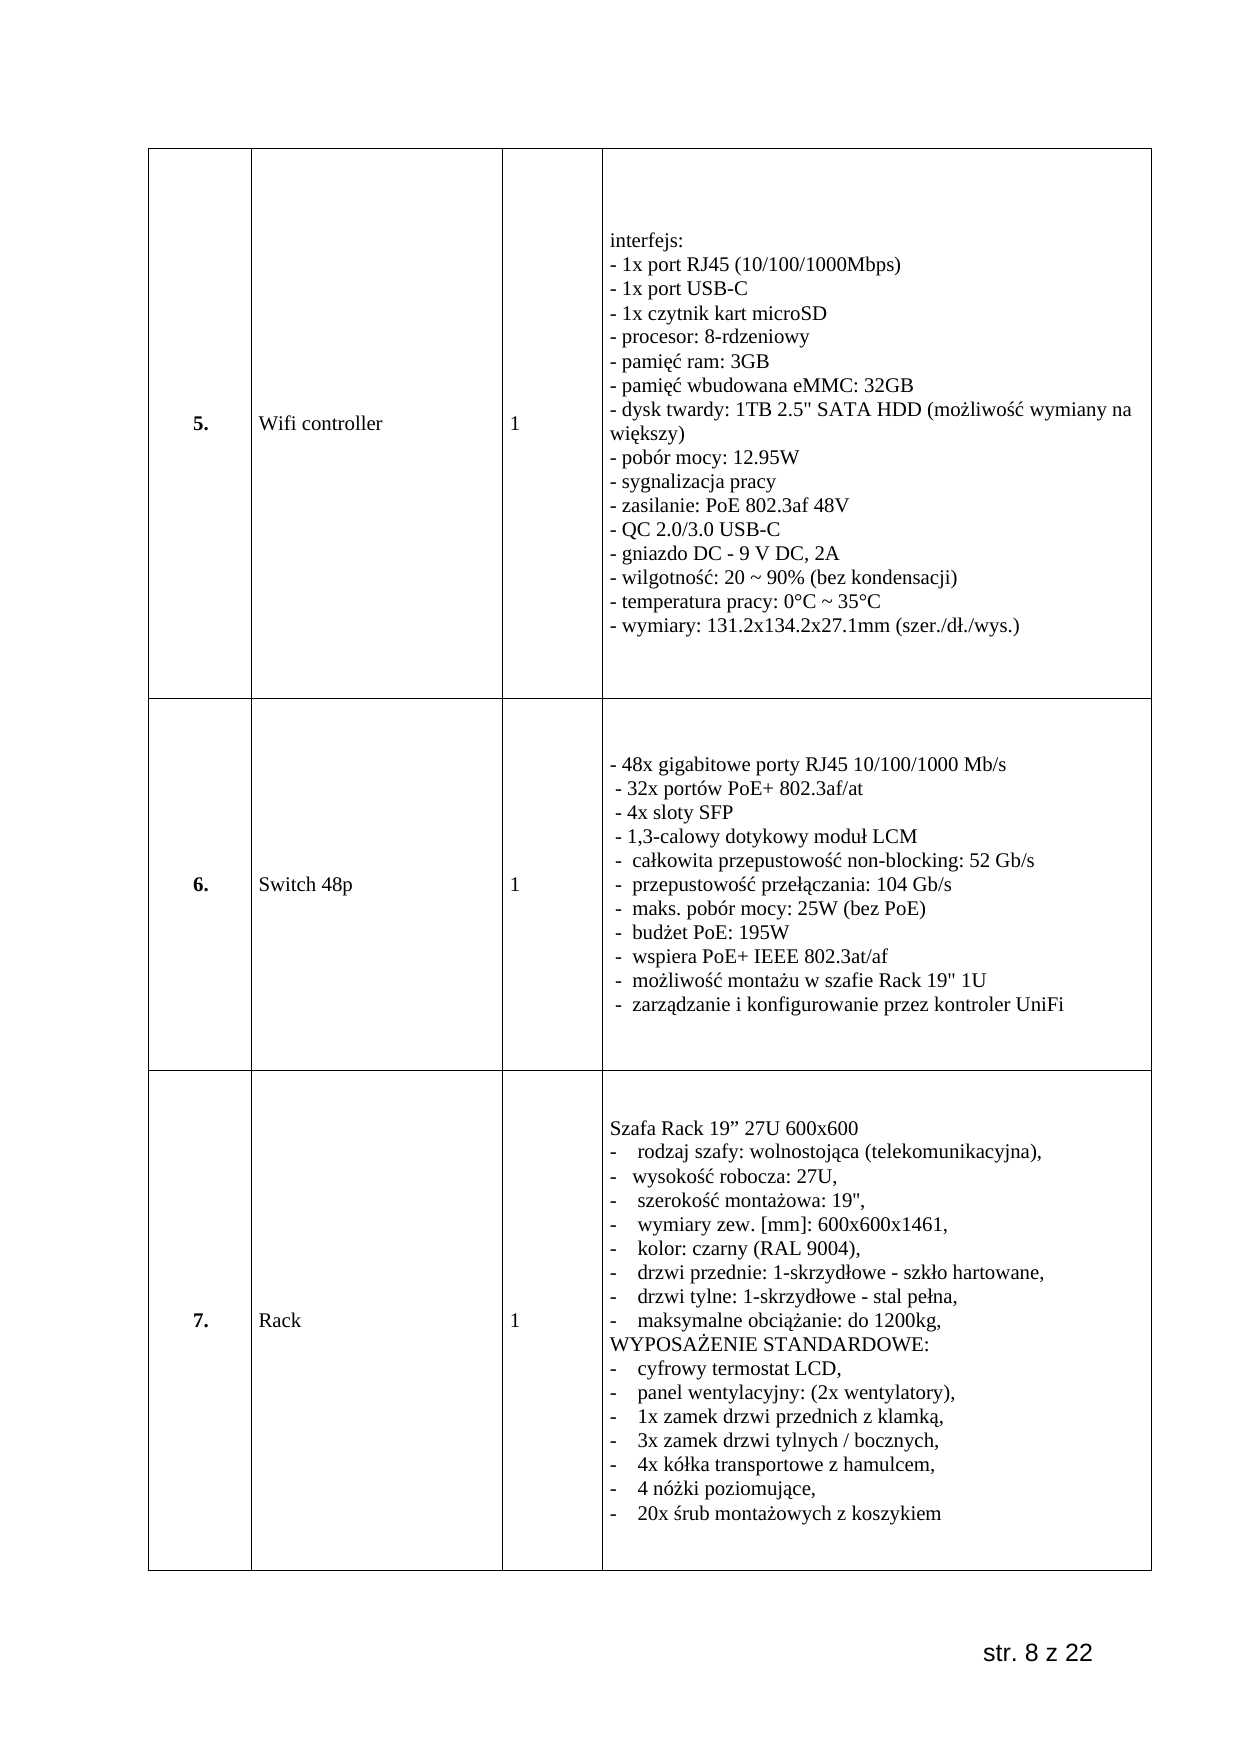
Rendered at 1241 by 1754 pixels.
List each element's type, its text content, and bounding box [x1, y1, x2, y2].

table_cell 1 [503, 1071, 602, 1569]
table_cell Rack [252, 1071, 502, 1569]
table_cell [149, 699, 251, 1069]
table_cell Szafa Rack 19” 27U 600x600 - rodzaj szafy: wolnostojąca (telekomunikacyjna), - wysokość robocza: 27U, - szerokość montażowa: 19'', - wymiary zew. [mm]: 600x600x1461, - kolor: czarny (RAL 9004), - drzwi przednie: 1-skrzydłowe - szkło hartowane, - drzwi tylne: 1-skrzydłowe - stal pełna, - maksymalne obciążanie: do 1200kg, WYPOSAŻENIE STANDARDOWE: - cyfrowy termostat LCD, - panel wentylacyjny: (2x wentylatory), - 1x zamek drzwi przednich z klamką, - 3x zamek drzwi tylnych / bocznych, - 4x kółka transportowe z hamulcem, - 4 nóżki poziomujące, - 20x śrub montażowych z koszykiem [603, 1071, 1151, 1569]
table_cell Switch 48p [252, 699, 502, 1069]
table_cell - 48x gigabitowe porty RJ45 10/100/1000 Mb/s - 32x portów PoE+ 802.3af/at - 4x sloty SFP - 1,3-calowy dotykowy moduł LCM - całkowita przepustowość non-blocking: 52 Gb/s - przepustowość przełączania: 104 Gb/s - maks. pobór mocy: 25W (bez PoE) - budżet PoE: 195W - wspiera PoE+ IEEE 802.3at/af - możliwość montażu w szafie Rack 19" 1U - zarządzanie i konfigurowanie przez kontroler UniFi [603, 699, 1151, 1069]
table_cell Wifi controller [252, 149, 502, 698]
table_cell 1 [503, 149, 602, 698]
table_cell [149, 149, 251, 698]
table_cell 1 [503, 699, 602, 1069]
table_cell interfejs: - 1x port RJ45 (10/100/1000Mbps) - 1x port USB-C - 1x czytnik kart microSD - procesor: 8-rdzeniowy - pamięć ram: 3GB - pamięć wbudowana eMMC: 32GB - dysk twardy: 1TB 2.5" SATA HDD (możliwość wymiany na większy) - pobór mocy: 12.95W - sygnalizacja pracy - zasilanie: PoE 802.3af 48V - QC 2.0/3.0 USB-C - gniazdo DC - 9 V DC, 2A - wilgotność: 20 ~ 90% (bez kondensacji) - temperatura pracy: 0°C ~ 35°C - wymiary: 131.2x134.2x27.1mm (szer./dł./wys.) [603, 149, 1151, 698]
table_cell [149, 1071, 251, 1569]
